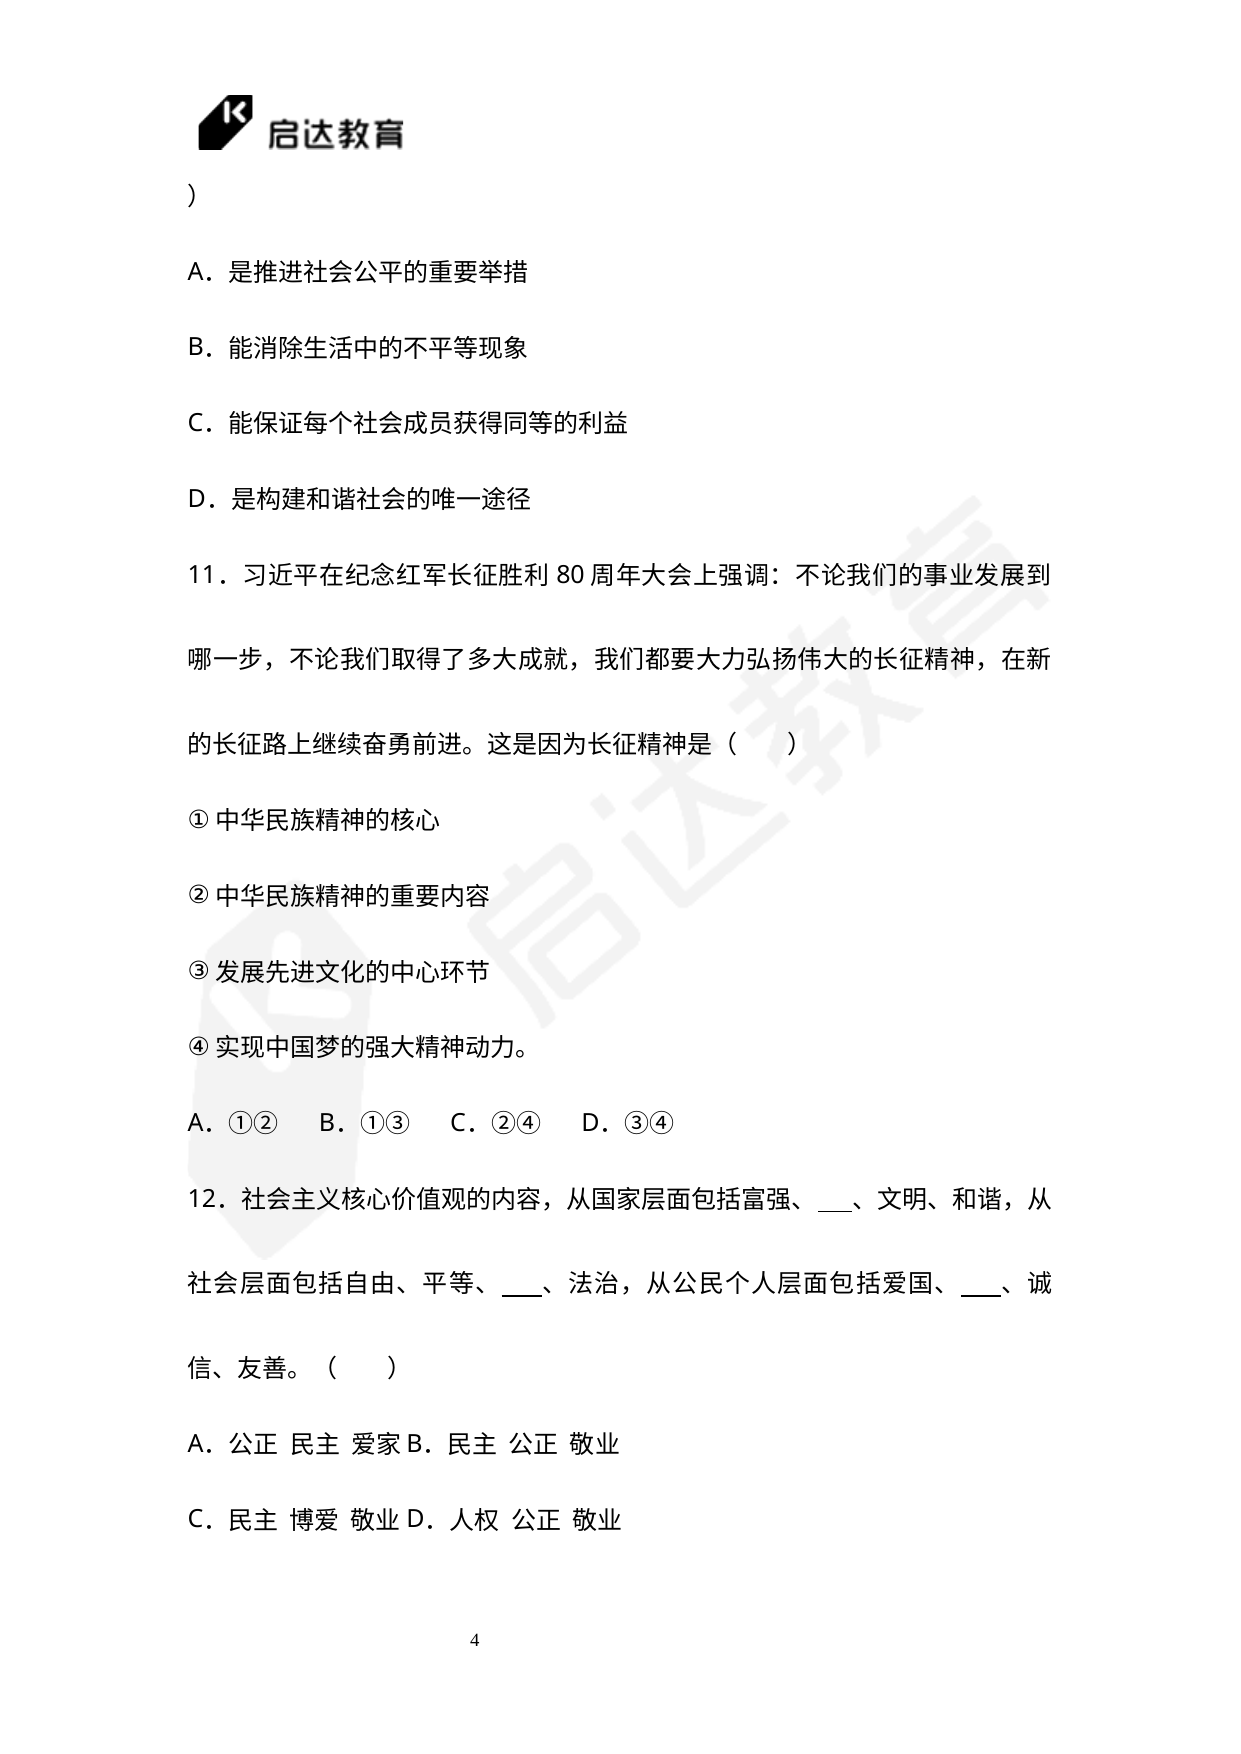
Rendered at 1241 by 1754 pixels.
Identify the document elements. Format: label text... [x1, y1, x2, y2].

text 11．习近平在纪念红军长征胜利80周年大会上强调：不论我们的事业发展到哪一步，不论我们取得了多大成就，我们都要大力弘扬伟大的长征精神，在新的长征路上继续奋勇前进。这是因为长征精神是（ ） [187, 541, 1053, 775]
picture [198, 95, 404, 150]
text A．①② B．①③ C．②④ D．③④ [187, 1089, 1053, 1154]
text ①中华民族精神的核心 [187, 786, 1053, 851]
text B．能消除生活中的不平等现象 [187, 314, 1053, 379]
text D．是构建和谐社会的唯一途径 [187, 465, 1053, 530]
text 12．社会主义核心价值观的内容，从国家层面包括富强、 、文明、和谐，从社会层面包括自由、平等、 、法治，从公民个人层面包括爱国、 、诚信、友善。（ ） [187, 1165, 1053, 1399]
text A．是推进社会公平的重要举措 [187, 238, 1053, 303]
text C．民主 博爱 敬业 D．人权 公正 敬业 [187, 1486, 1053, 1551]
text ④实现中国梦的强大精神动力。 [187, 1013, 1053, 1078]
text ②中华民族精神的重要内容 [187, 862, 1053, 927]
text 10．截至2016年9月19日，全国30个省份均已出台各自的户籍改革方案，且全部取消了农业人口与非农业人口区分，统一改称为“居民”。这一做法（ ） [187, 162, 1053, 227]
text ③发展先进文化的中心环节 [187, 938, 1053, 1003]
text C．能保证每个社会成员获得同等的利益 [187, 389, 1053, 454]
text A．公正 民主 爱家 B．民主 公正 敬业 [187, 1410, 1053, 1475]
